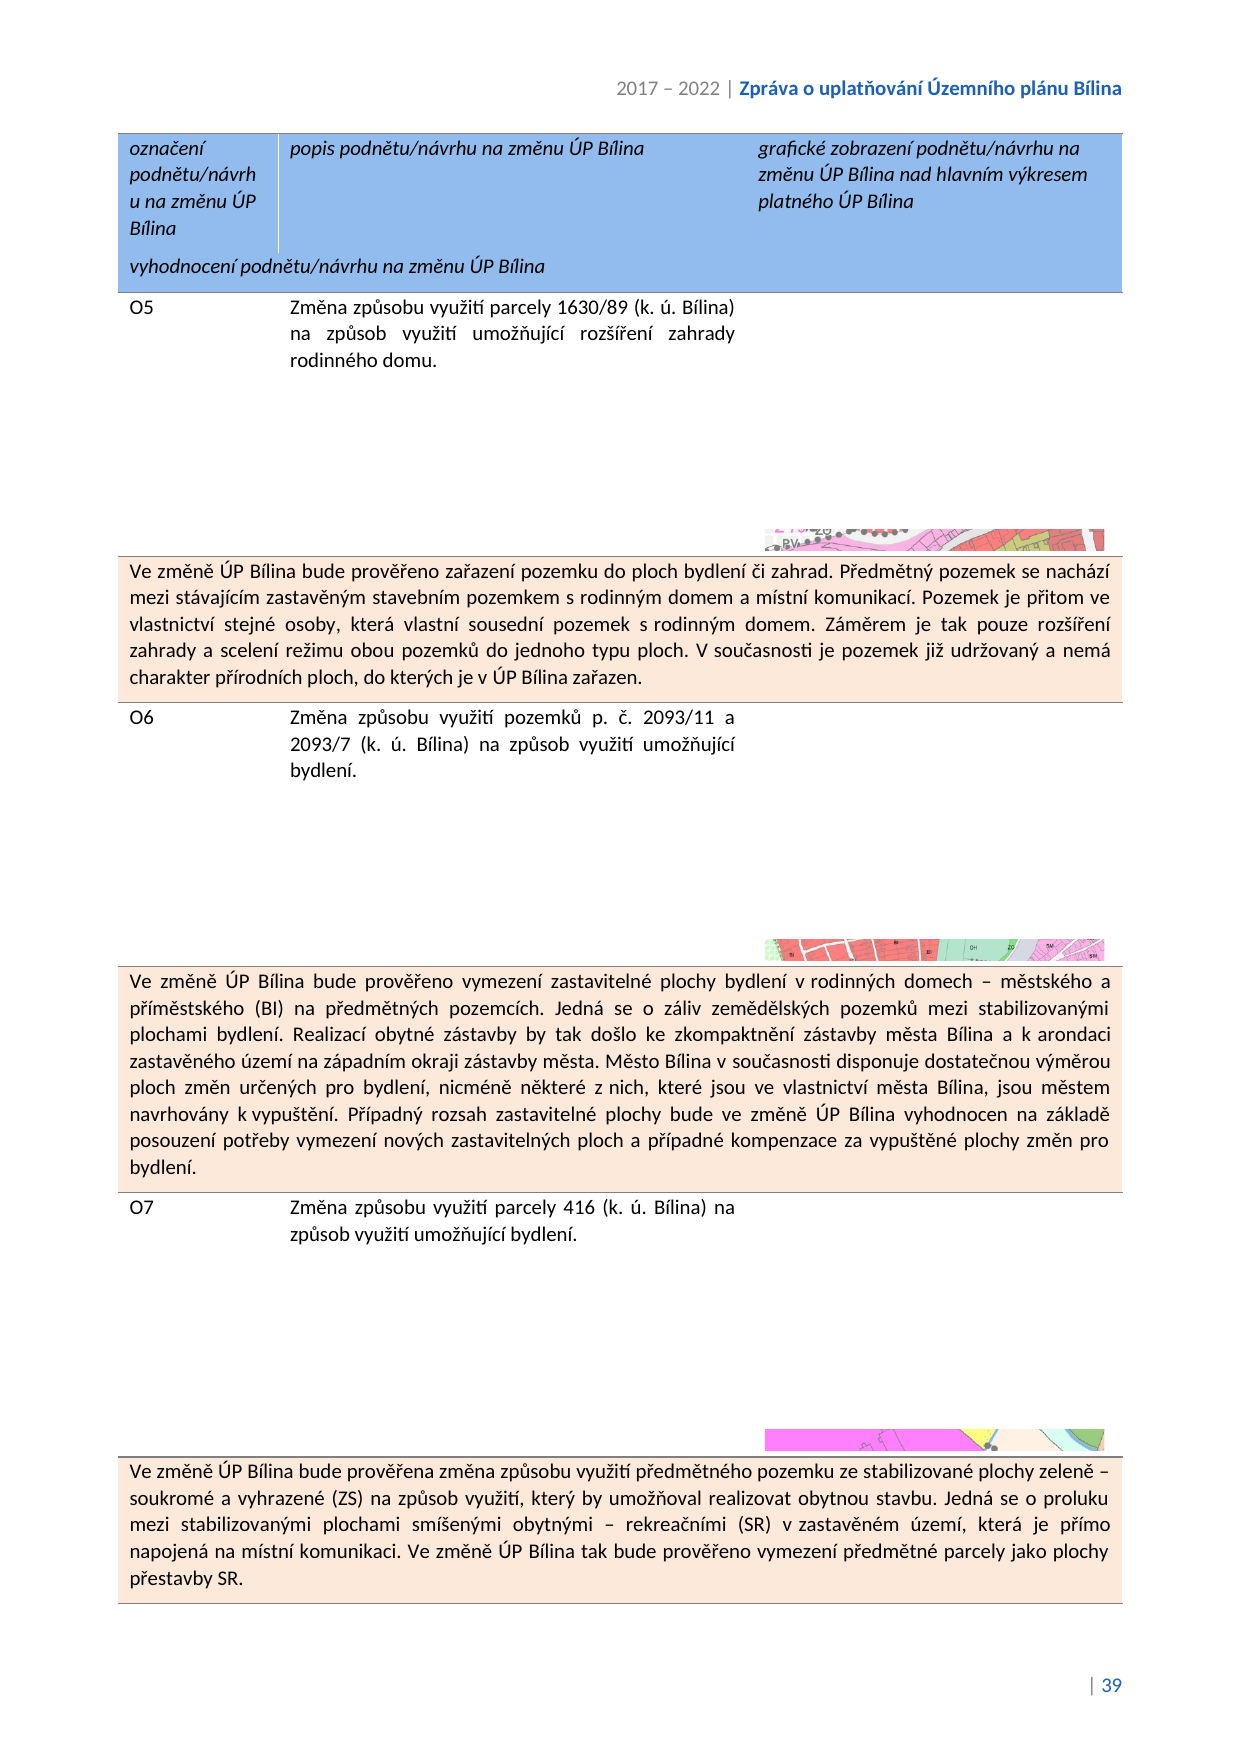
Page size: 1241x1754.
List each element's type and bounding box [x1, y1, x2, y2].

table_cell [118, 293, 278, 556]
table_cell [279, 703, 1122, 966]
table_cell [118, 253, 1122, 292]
picture [764, 939, 1105, 961]
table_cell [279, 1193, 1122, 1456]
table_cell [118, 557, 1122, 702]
picture [764, 1429, 1105, 1451]
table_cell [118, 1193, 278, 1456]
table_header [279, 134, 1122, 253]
picture [764, 529, 1105, 551]
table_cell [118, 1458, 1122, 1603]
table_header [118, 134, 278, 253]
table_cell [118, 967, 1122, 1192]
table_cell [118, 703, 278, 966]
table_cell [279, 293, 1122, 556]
